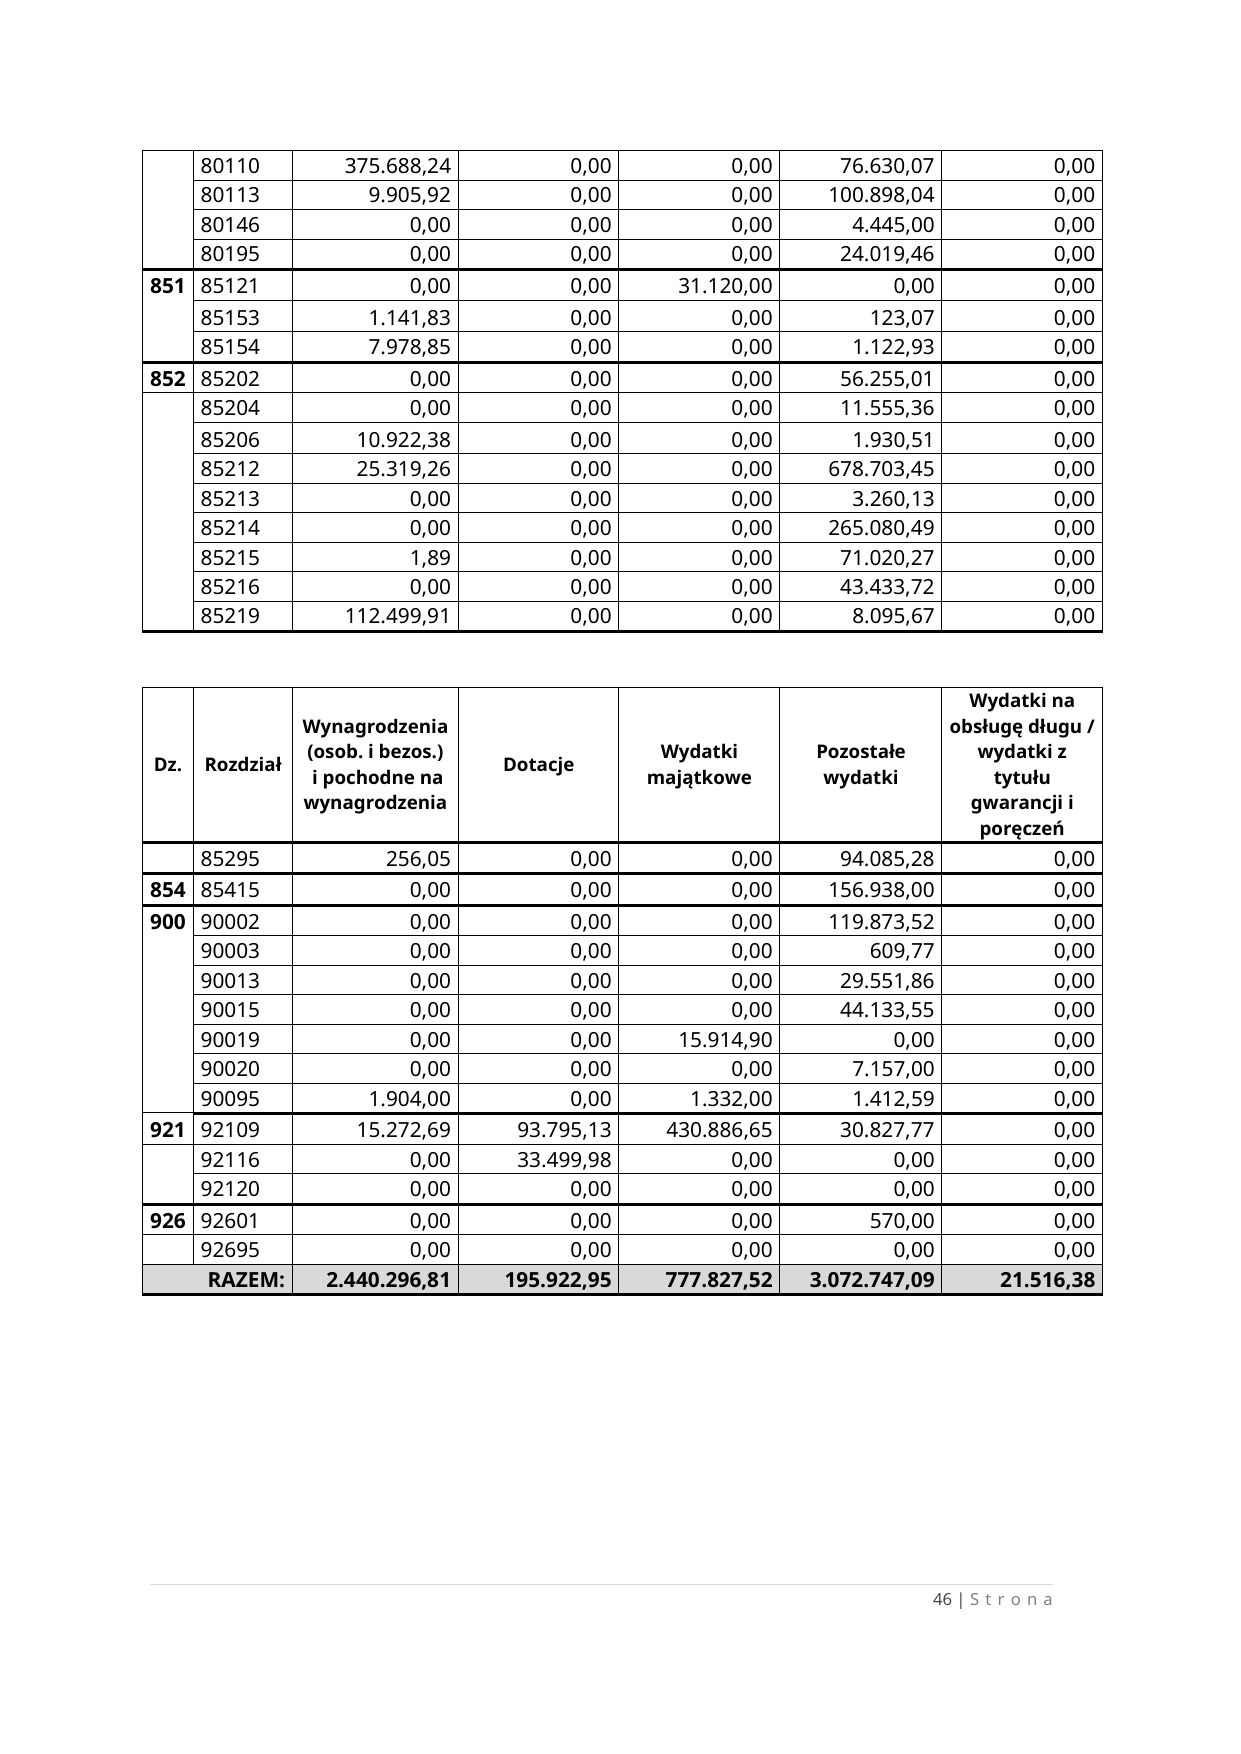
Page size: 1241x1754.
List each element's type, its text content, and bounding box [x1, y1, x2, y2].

table_cell 0,00 [619, 1235, 779, 1264]
table_cell 926 [143, 1206, 193, 1234]
table_cell 56.255,01 [780, 364, 941, 392]
table_cell 0,00 [459, 1174, 618, 1203]
table_cell 0,00 [942, 151, 1102, 179]
table_cell 854 [143, 875, 193, 904]
table_cell 0,00 [942, 936, 1102, 965]
table_cell 90095 [194, 1084, 292, 1112]
table_cell 0,00 [619, 301, 779, 331]
table_cell 119.873,52 [780, 907, 941, 935]
table_cell 0,00 [619, 364, 779, 392]
table_cell 3.072.747,09 [780, 1265, 941, 1293]
table_cell 90015 [194, 995, 292, 1024]
table_cell 33.499,98 [459, 1145, 618, 1173]
table_cell 4.445,00 [780, 210, 941, 238]
table_cell 900 [143, 907, 193, 1112]
table_cell 1.930,51 [780, 423, 941, 453]
table_cell 0,00 [459, 1235, 618, 1264]
table_cell 85415 [194, 875, 292, 904]
table_cell 0,00 [942, 454, 1102, 483]
table_cell 1.412,59 [780, 1084, 941, 1112]
table_cell 85213 [194, 484, 292, 512]
table_cell 0,00 [942, 240, 1102, 268]
table_cell 0,00 [942, 301, 1102, 331]
table_cell 0,00 [942, 966, 1102, 994]
table_cell 0,00 [619, 332, 779, 361]
table_cell 0,00 [293, 1025, 458, 1053]
table_cell 80146 [194, 210, 292, 238]
table_cell 25.319,26 [293, 454, 458, 483]
table_cell 0,00 [942, 1084, 1102, 1112]
table_cell 1.904,00 [293, 1084, 458, 1112]
table_cell 0,00 [459, 393, 618, 422]
table_cell 1.141,83 [293, 301, 458, 331]
table_cell 0,00 [293, 1206, 458, 1234]
table_cell 0,00 [459, 572, 618, 601]
table_cell 0,00 [293, 936, 458, 965]
table_cell 0,00 [293, 271, 458, 299]
table_cell 21.516,38 [942, 1265, 1102, 1293]
table_cell 0,00 [942, 875, 1102, 904]
table_cell 0,00 [293, 1174, 458, 1203]
table_cell 0,00 [459, 484, 618, 512]
table_cell 10.922,38 [293, 423, 458, 453]
table_cell 0,00 [942, 1115, 1102, 1144]
table_cell 3.260,13 [780, 484, 941, 512]
table_cell 0,00 [942, 844, 1102, 872]
table_cell 85153 [194, 301, 292, 331]
table_cell 0,00 [293, 907, 458, 935]
table_cell 123,07 [780, 301, 941, 331]
table_cell 0,00 [293, 875, 458, 904]
table_cell 15.914,90 [619, 1025, 779, 1053]
table_cell 678.703,45 [780, 454, 941, 483]
table_cell 0,00 [459, 1025, 618, 1053]
table_cell 0,00 [459, 844, 618, 872]
table_cell 0,00 [293, 966, 458, 994]
table_cell 0,00 [459, 271, 618, 299]
table_cell 0,00 [942, 602, 1102, 630]
table_cell 92120 [194, 1174, 292, 1203]
table_cell 43.433,72 [780, 572, 941, 601]
table_cell 7.157,00 [780, 1054, 941, 1083]
table_cell 609,77 [780, 936, 941, 965]
table_cell 195.922,95 [459, 1265, 618, 1293]
table_cell 0,00 [942, 332, 1102, 361]
table_cell 112.499,91 [293, 602, 458, 630]
table_cell 93.795,13 [459, 1115, 618, 1144]
table_cell 0,00 [459, 1054, 618, 1083]
table_cell 0,00 [942, 513, 1102, 542]
table_cell 0,00 [619, 181, 779, 209]
table_cell 0,00 [293, 484, 458, 512]
table_header Rozdział [194, 688, 292, 841]
table_cell 0,00 [459, 151, 618, 179]
table_cell 0,00 [619, 966, 779, 994]
table_cell 0,00 [459, 936, 618, 965]
table_cell 9.905,92 [293, 181, 458, 209]
table_cell 0,00 [942, 271, 1102, 299]
table_header Dotacje [459, 688, 618, 841]
table_cell 85295 [194, 844, 292, 872]
table_cell 92116 [194, 1145, 292, 1173]
table_cell 0,00 [459, 181, 618, 209]
table_cell 777.827,52 [619, 1265, 779, 1293]
table_cell 0,00 [459, 364, 618, 392]
table_cell 7.978,85 [293, 332, 458, 361]
table_cell 0,00 [619, 393, 779, 422]
table_cell 0,00 [459, 454, 618, 483]
table_cell RAZEM: [143, 1265, 292, 1293]
table_cell 0,00 [293, 393, 458, 422]
table_cell 0,00 [459, 1084, 618, 1112]
table_cell 0,00 [459, 875, 618, 904]
table_cell 0,00 [619, 844, 779, 872]
table_cell 0,00 [619, 1145, 779, 1173]
table_cell 0,00 [293, 572, 458, 601]
table_cell 0,00 [942, 907, 1102, 935]
table_cell 256,05 [293, 844, 458, 872]
table_cell 0,00 [619, 936, 779, 965]
table_cell 0,00 [619, 513, 779, 542]
table_cell 85206 [194, 423, 292, 453]
table_cell 0,00 [619, 1054, 779, 1083]
table_cell [143, 1145, 193, 1203]
table_cell 0,00 [942, 1206, 1102, 1234]
table_cell 0,00 [942, 484, 1102, 512]
table_cell 90003 [194, 936, 292, 965]
table_cell 92109 [194, 1115, 292, 1144]
table_cell 265.080,49 [780, 513, 941, 542]
table_cell 1.122,93 [780, 332, 941, 361]
table_cell 0,00 [942, 1025, 1102, 1053]
table_cell 156.938,00 [780, 875, 941, 904]
table_cell 85202 [194, 364, 292, 392]
table_cell 0,00 [619, 240, 779, 268]
table_cell 0,00 [942, 210, 1102, 238]
table_cell 0,00 [293, 995, 458, 1024]
table_cell 0,00 [780, 1235, 941, 1264]
table_cell 0,00 [619, 572, 779, 601]
table_cell 0,00 [619, 602, 779, 630]
table_cell 921 [143, 1113, 193, 1144]
table_header Pozostałe wydatki [780, 688, 941, 841]
table_cell 0,00 [942, 1145, 1102, 1173]
table_cell 90002 [194, 907, 292, 935]
table_cell 0,00 [619, 151, 779, 179]
table_cell 0,00 [459, 1206, 618, 1234]
table_cell 85212 [194, 454, 292, 483]
table_cell 0,00 [942, 393, 1102, 422]
table_cell 0,00 [619, 1206, 779, 1234]
table_cell 92695 [194, 1235, 292, 1264]
table_cell 0,00 [459, 210, 618, 238]
table_cell 0,00 [459, 301, 618, 331]
table_cell 15.272,69 [293, 1115, 458, 1144]
table_cell 0,00 [942, 423, 1102, 453]
table_cell 76.630,07 [780, 151, 941, 179]
table_cell 0,00 [942, 181, 1102, 209]
table_cell 90020 [194, 1054, 292, 1083]
table_cell 0,00 [459, 602, 618, 630]
table_cell 0,00 [619, 543, 779, 571]
table_cell 44.133,55 [780, 995, 941, 1024]
table_cell 11.555,36 [780, 393, 941, 422]
table_cell 0,00 [619, 423, 779, 453]
table_header Wynagrodzenia (osob. i bezos.) i pochodne na wynagrodzenia [293, 688, 458, 841]
table_cell 92601 [194, 1206, 292, 1234]
table_cell 85121 [194, 271, 292, 299]
table_cell 90013 [194, 966, 292, 994]
table_header Dz. [143, 688, 193, 841]
table_header Wydatki majątkowe [619, 688, 779, 841]
table_cell 0,00 [942, 364, 1102, 392]
table_cell 0,00 [293, 364, 458, 392]
table_cell 0,00 [293, 210, 458, 238]
table_cell 0,00 [942, 1174, 1102, 1203]
table_cell 0,00 [619, 907, 779, 935]
table_cell 85204 [194, 393, 292, 422]
table_cell 29.551,86 [780, 966, 941, 994]
table_cell 0,00 [459, 966, 618, 994]
table_cell 430.886,65 [619, 1115, 779, 1144]
table_cell 2.440.296,81 [293, 1265, 458, 1293]
table_cell 0,00 [619, 484, 779, 512]
table_cell 0,00 [780, 1174, 941, 1203]
table_cell 375.688,24 [293, 151, 458, 179]
table_cell 1,89 [293, 543, 458, 571]
table_cell 0,00 [293, 1235, 458, 1264]
table_cell 0,00 [942, 572, 1102, 601]
table_cell 85154 [194, 332, 292, 361]
table_cell [143, 1235, 193, 1264]
table_cell 8.095,67 [780, 602, 941, 630]
table_cell 1.332,00 [619, 1084, 779, 1112]
table_cell 80195 [194, 240, 292, 268]
table_cell 0,00 [780, 1145, 941, 1173]
table_cell 0,00 [459, 332, 618, 361]
table_cell 0,00 [293, 240, 458, 268]
table_cell 0,00 [942, 1235, 1102, 1264]
table_cell 24.019,46 [780, 240, 941, 268]
table_cell 80113 [194, 181, 292, 209]
table_cell 0,00 [619, 1174, 779, 1203]
table_cell 0,00 [942, 995, 1102, 1024]
table_cell 85219 [194, 602, 292, 630]
table_cell 0,00 [459, 240, 618, 268]
table_header Wydatki na obsługę długu / wydatki z tytułu gwarancji i poręczeń [942, 688, 1102, 841]
table_cell 94.085,28 [780, 844, 941, 872]
table_cell 852 [143, 364, 193, 392]
table_cell 851 [143, 271, 193, 361]
table_cell 0,00 [293, 1054, 458, 1083]
table_cell 85214 [194, 513, 292, 542]
table_cell 31.120,00 [619, 271, 779, 299]
table_cell 0,00 [780, 1025, 941, 1053]
table_cell 0,00 [459, 513, 618, 542]
table_cell 0,00 [942, 543, 1102, 571]
table_cell 0,00 [942, 1054, 1102, 1083]
table_cell [143, 844, 193, 872]
table_cell 0,00 [293, 1145, 458, 1173]
table_cell 0,00 [780, 271, 941, 299]
table_cell 0,00 [619, 454, 779, 483]
table_cell 71.020,27 [780, 543, 941, 571]
table_cell 0,00 [459, 995, 618, 1024]
table_cell 100.898,04 [780, 181, 941, 209]
table_cell 80110 [194, 151, 292, 179]
table_cell 0,00 [459, 543, 618, 571]
table_cell [143, 393, 193, 630]
table_cell 90019 [194, 1025, 292, 1053]
table_cell 0,00 [293, 513, 458, 542]
table_cell 30.827,77 [780, 1115, 941, 1144]
table_cell 0,00 [459, 907, 618, 935]
table_cell 0,00 [459, 423, 618, 453]
table_cell 570,00 [780, 1206, 941, 1234]
table_cell 0,00 [619, 875, 779, 904]
table_cell 85215 [194, 543, 292, 571]
table_cell 0,00 [619, 210, 779, 238]
table_cell 85216 [194, 572, 292, 601]
table_cell 0,00 [619, 995, 779, 1024]
